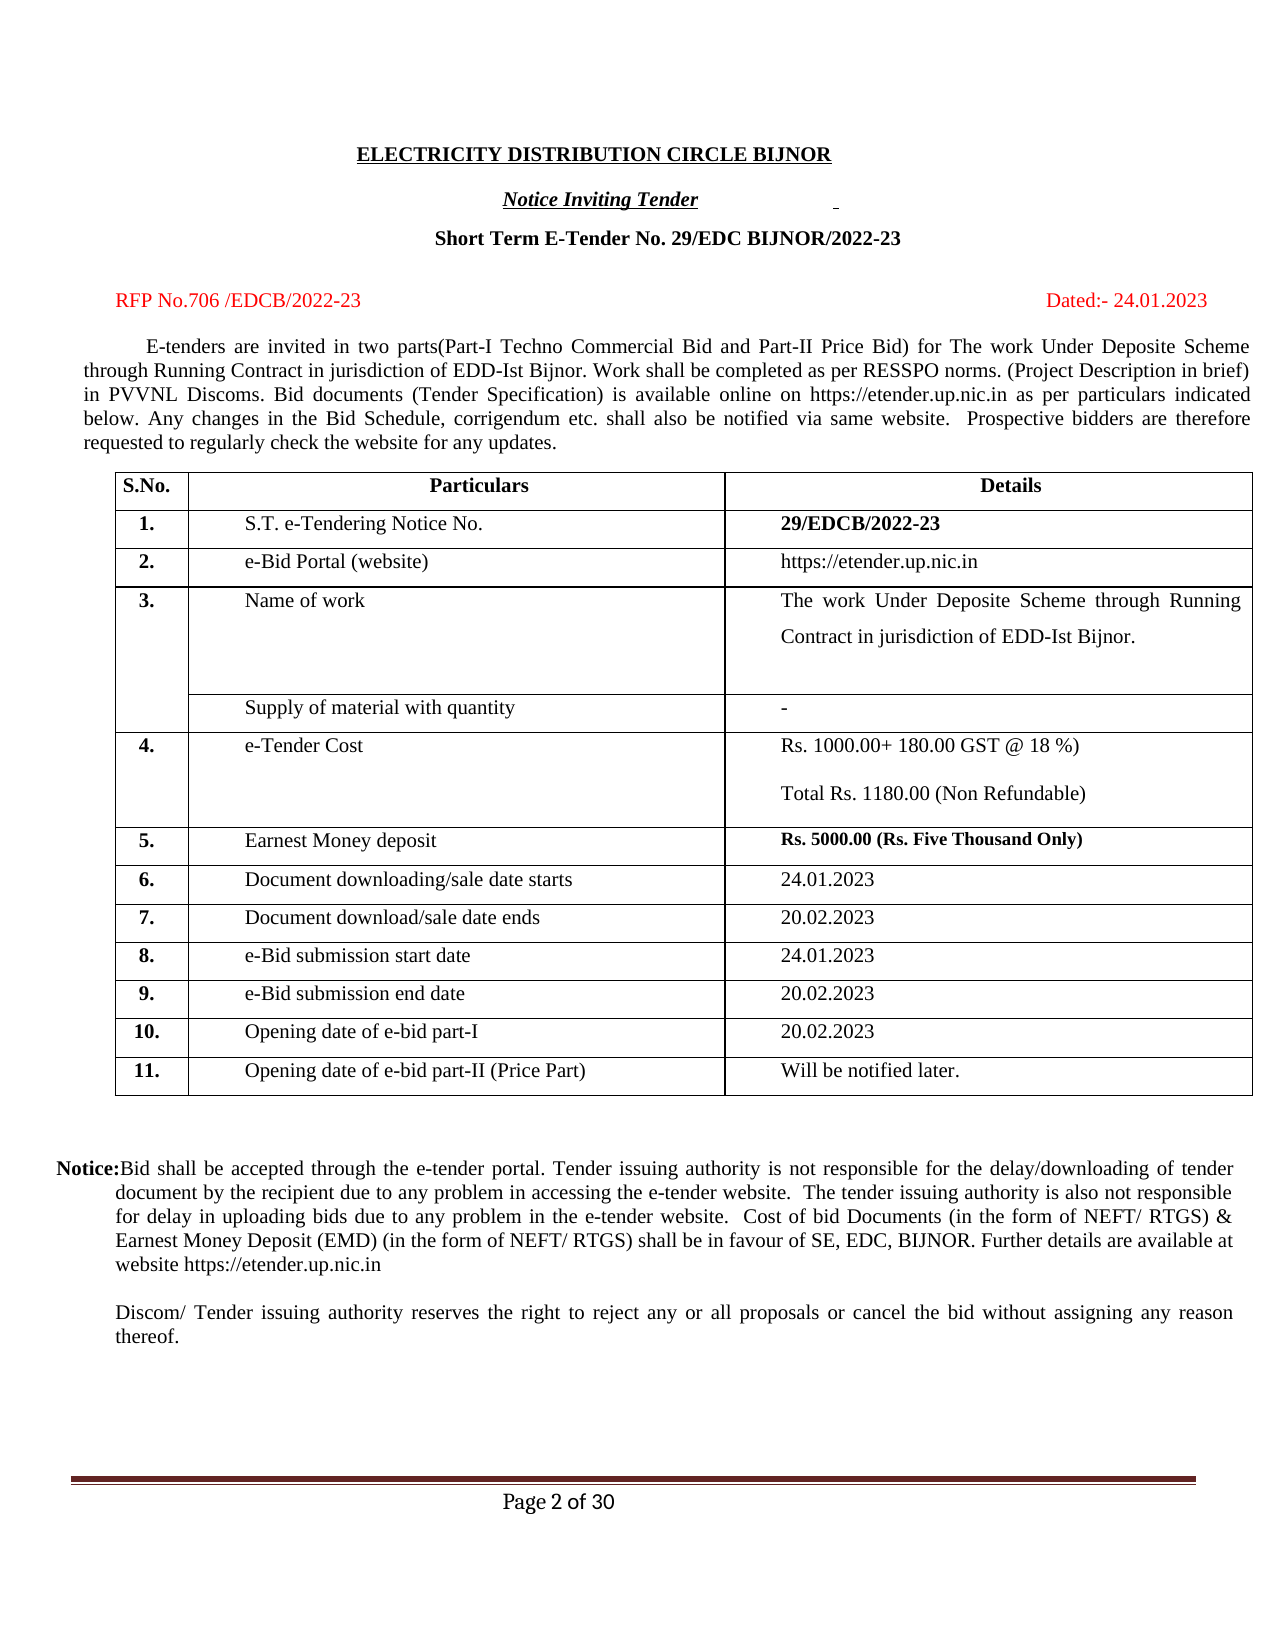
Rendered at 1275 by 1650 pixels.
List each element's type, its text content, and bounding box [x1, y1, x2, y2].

table_cell e-Bid submission end date [189, 981, 724, 1018]
table_cell 3. [116, 588, 188, 732]
table_cell Supply of material with quantity [189, 695, 724, 732]
table_cell 20.02.2023 [726, 905, 1252, 942]
text Notice:Bid shall be accepted through the e-tender portal. Tender issuing authority is not responsible for the delay/downloading of tender document by the recipient due to any problem in accessing the e-tender website. The tender issuing authority is also not responsible for delay in uploading bids due to any problem in the e-tender website. Cost of bid Documents (in the form of NEFT/ RTGS) & Earnest Money Deposit (EMD) (in the form of NEFT/ RTGS) shall be in favour of SE, EDC, BIJNOR. Further details are available at website https://etender.up.nic.in [56, 1156, 1235, 1276]
table_cell - [726, 695, 1252, 732]
table_cell Opening date of e-bid part-I [189, 1019, 724, 1057]
table_cell 24.01.2023 [726, 943, 1252, 980]
table_cell 1. [116, 511, 188, 548]
table_cell Document downloading/sale date starts [189, 866, 724, 904]
text Discom/ Tender issuing authority reserves the right to reject any or all proposals or cancel the bid without assigning any reason thereof. [56, 1300, 1235, 1348]
table_cell 5. [116, 828, 188, 865]
table_cell 11. [116, 1058, 188, 1095]
table_cell 7. [116, 905, 188, 942]
table_cell Document download/sale date ends [189, 905, 724, 942]
table_cell https://etender.up.nic.in [726, 549, 1252, 586]
text E-tenders are invited in two parts(Part-I Techno Commercial Bid and Part-II Price Bid) for The work Under Deposite Scheme through Running Contract in jurisdiction of EDD-Ist Bijnor. Work shall be completed as per RESSPO norms. (Project Description in brief) in PVVNL Discoms. Bid documents (Tender Specification) is available online on https://etender.up.nic.in as per particulars indicated below. Any changes in the Bid Schedule, corrigendum etc. shall also be notified via same website. Prospective bidders are therefore requested to regularly check the website for any updates. [83, 333, 1252, 454]
table_cell 10. [116, 1019, 188, 1057]
table_header Details [726, 473, 1252, 510]
table_cell 9. [116, 981, 188, 1018]
table_cell Rs. 1000.00+ 180.00 GST @ 18 %) Total Rs. 1180.00 (Non Refundable) [726, 733, 1252, 827]
text ELECTRICITY DISTRIBUTION CIRCLE BIJNOR [0, 142, 1220, 166]
table_cell S.T. e-Tendering Notice No. [189, 511, 724, 548]
text Short Term E-Tender No. 29/EDC BIJNOR/2022-23 [115, 226, 1220, 250]
text Notice Inviting Tender [115, 187, 1220, 211]
table_cell Rs. 5000.00 (Rs. Five Thousand Only) [726, 828, 1252, 865]
table_cell Will be notified later. [726, 1058, 1252, 1095]
table_cell 6. [116, 866, 188, 904]
table_header S.No. [116, 473, 188, 510]
table_cell e-Bid Portal (website) [189, 549, 724, 586]
table_cell 4. [116, 733, 188, 827]
table_cell 20.02.2023 [726, 981, 1252, 1018]
table_cell e-Bid submission start date [189, 943, 724, 980]
table_cell e-Tender Cost [189, 733, 724, 827]
table_cell Name of work [189, 588, 724, 694]
table_cell 29/EDCB/2022-23 [726, 511, 1252, 548]
table_cell The work Under Deposite Scheme through Running Contract in jurisdiction of EDD-Ist Bijnor. [726, 588, 1252, 694]
table_cell Earnest Money deposit [189, 828, 724, 865]
text RFP No.706 /EDCB/2022-23 Dated:- 24.01.2023 [115, 288, 1220, 312]
table_cell 8. [116, 943, 188, 980]
table_cell 20.02.2023 [726, 1019, 1252, 1057]
table_header Particulars [189, 473, 724, 510]
table_cell Opening date of e-bid part-II (Price Part) [189, 1058, 724, 1095]
table_cell 2. [116, 549, 188, 586]
table_cell 24.01.2023 [726, 866, 1252, 904]
